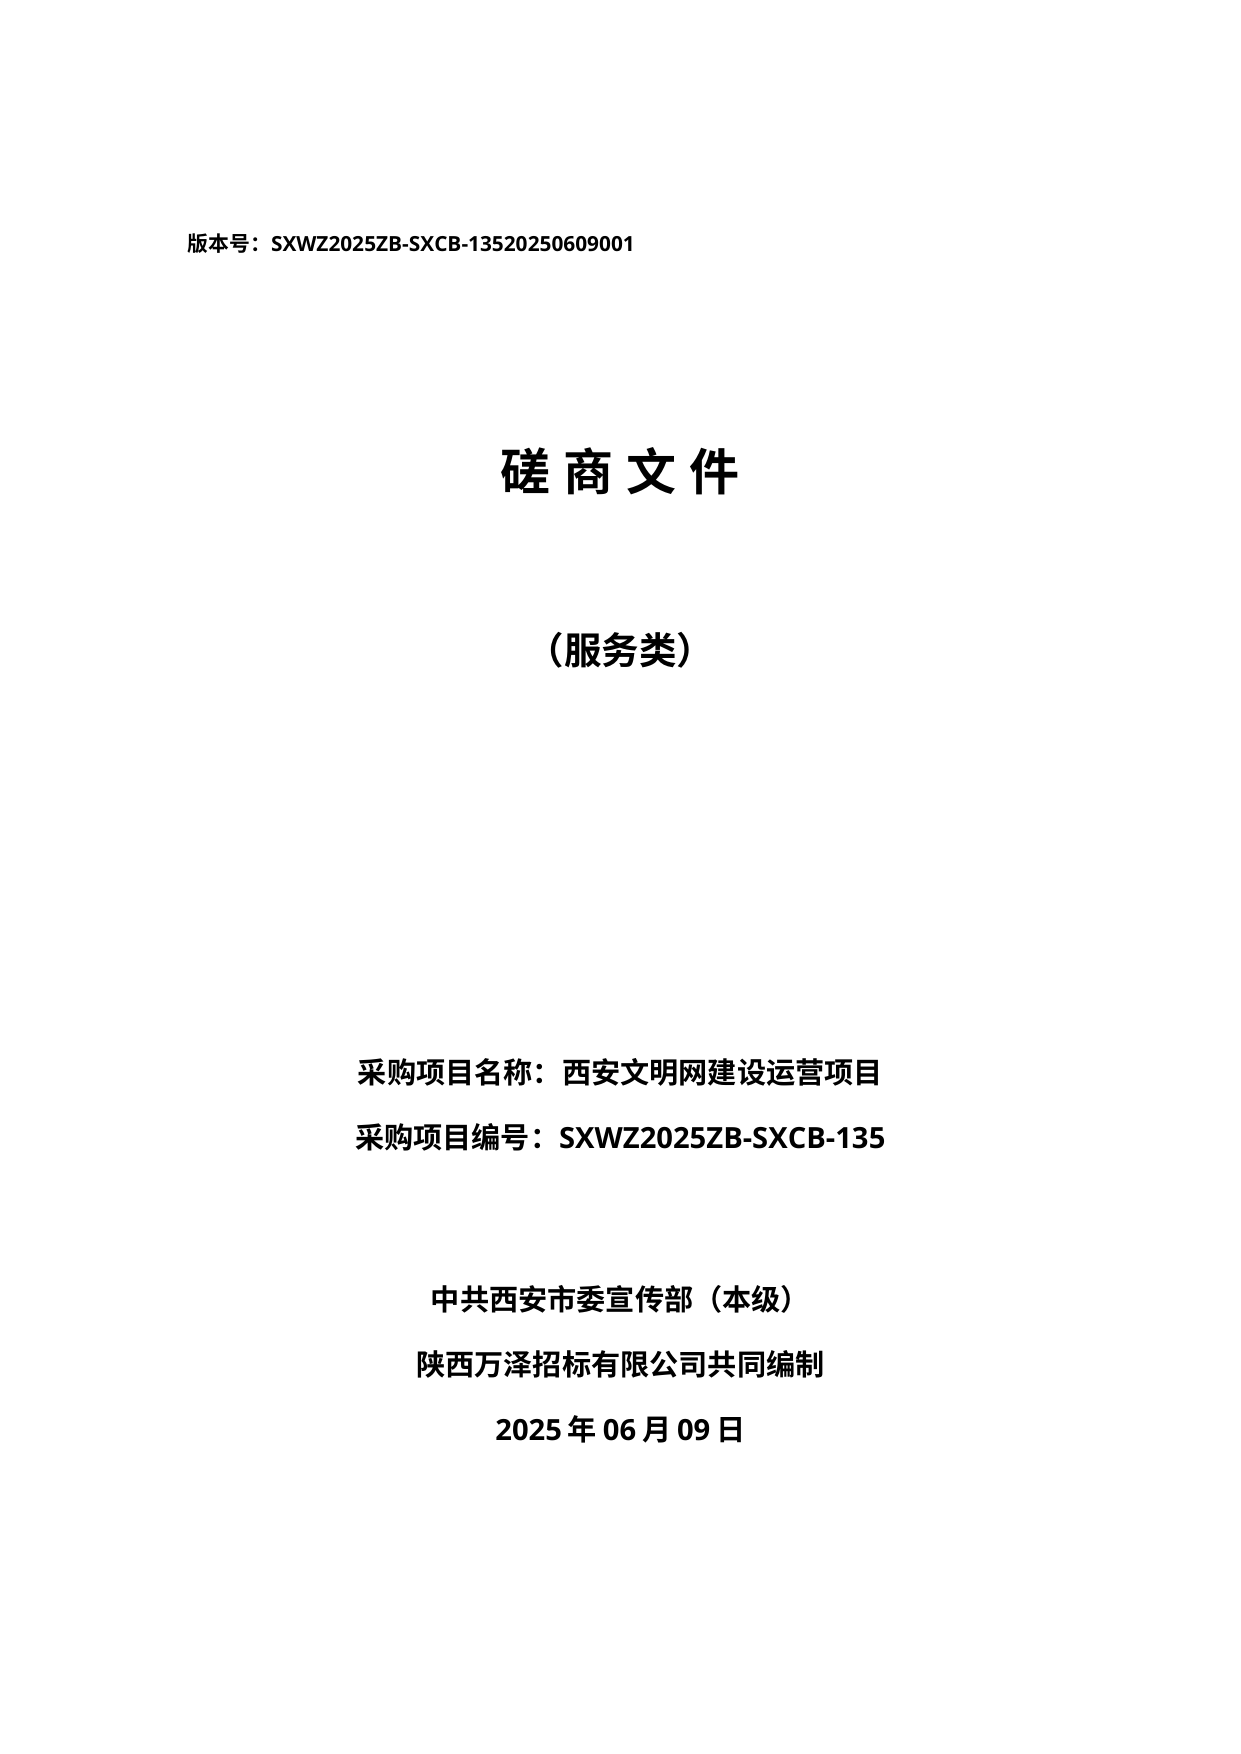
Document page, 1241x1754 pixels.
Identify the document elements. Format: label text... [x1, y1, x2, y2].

text 磋 商 文 件 [187, 422, 1053, 617]
text 中共西安市委宣传部（本级） [187, 1267, 1053, 1332]
text 陕西万泽招标有限公司共同编制 [187, 1332, 1053, 1397]
text 版本号：SXWZ2025ZB-SXCB-13520250609001 [187, 227, 1053, 422]
text （服务类） [187, 617, 1053, 1039]
text 采购项目编号：SXWZ2025ZB-SXCB-135 [187, 1104, 1053, 1267]
text 采购项目名称：西安文明网建设运营项目 [187, 1039, 1053, 1104]
text 2025年06月09日 [187, 1397, 1053, 1462]
